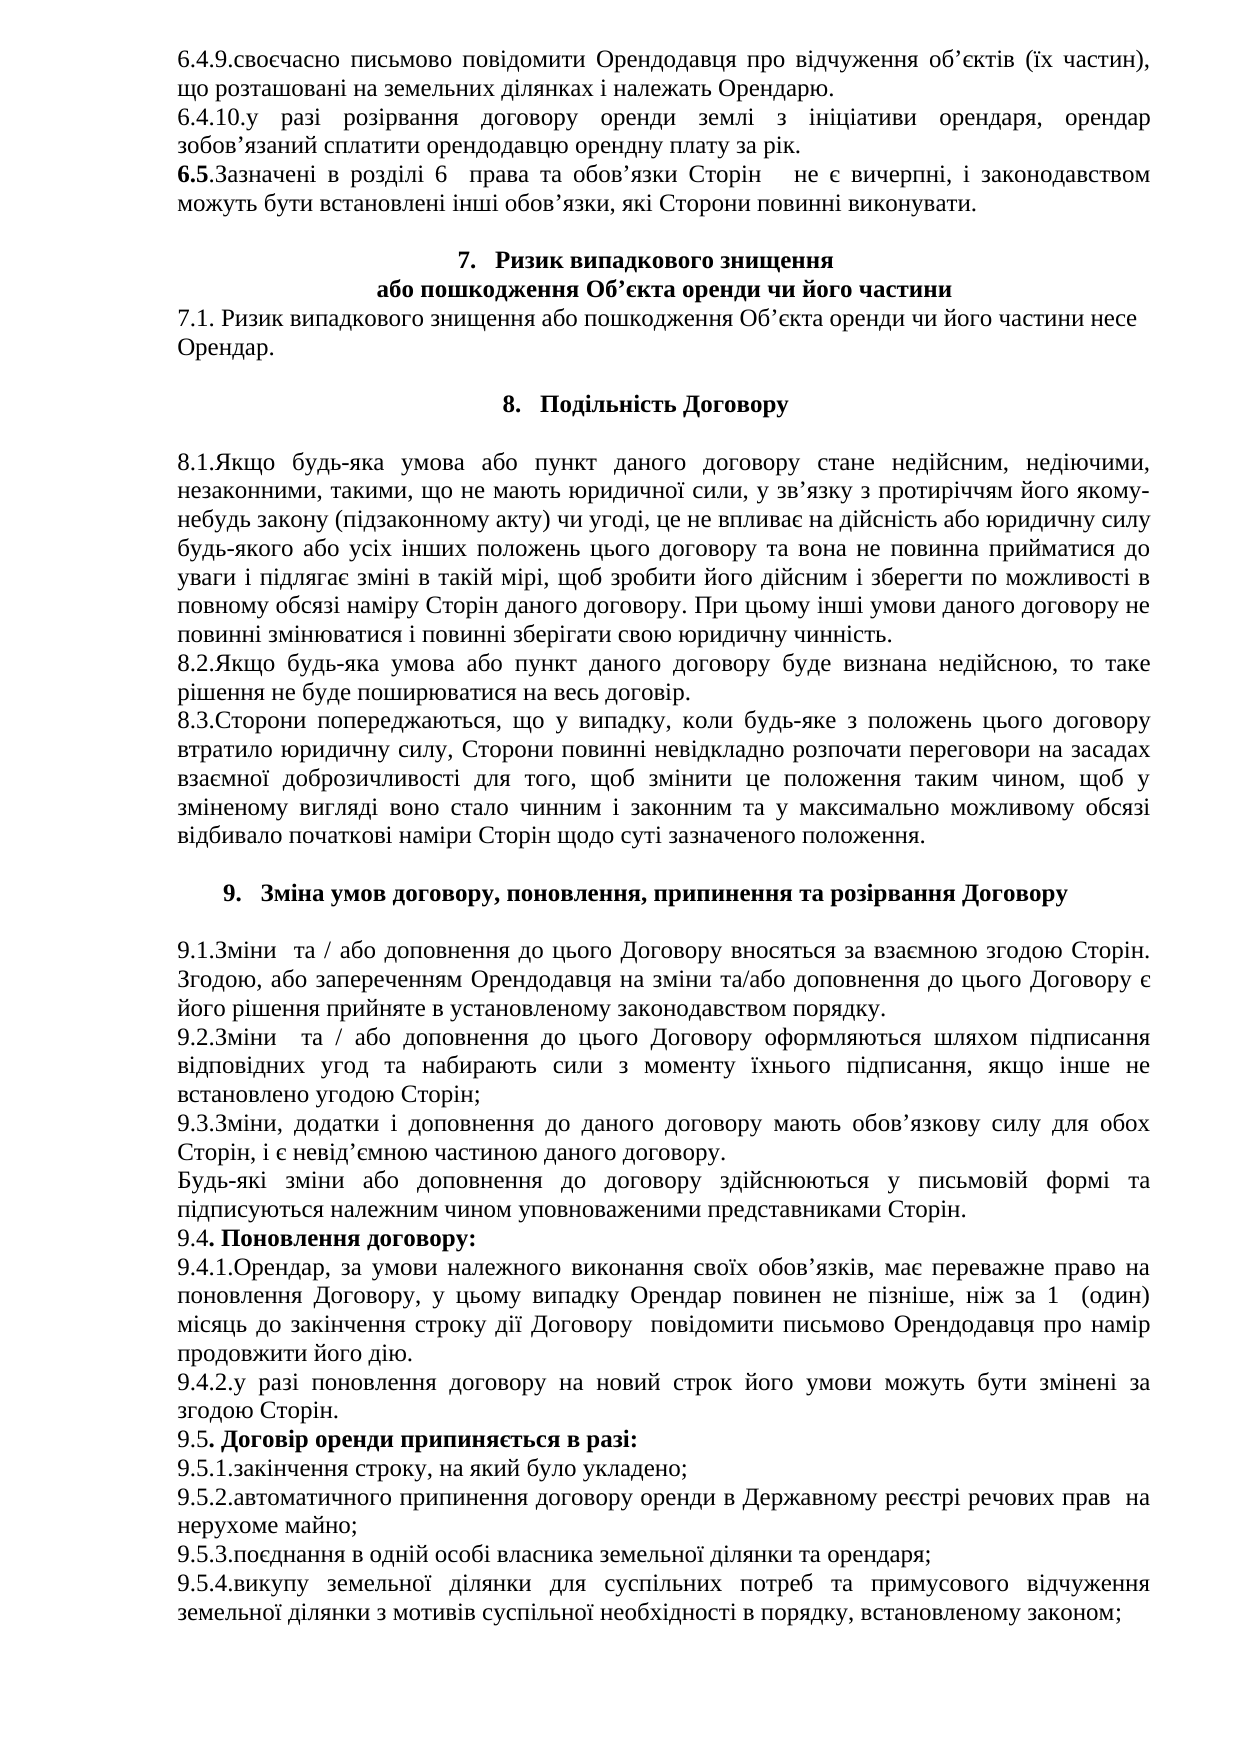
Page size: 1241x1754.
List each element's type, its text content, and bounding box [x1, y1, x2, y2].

text 9.4.2.у разі поновлення договору на новий строк його умови можуть бути змінені за згодою Сторін. [177, 1367, 1152, 1424]
list Подільність Договору [139, 389, 1152, 418]
text 6.5.Зазначені в розділі 6 права та обов’язки Сторін не є вичерпні, і законодавством можуть бути встановлені інші обов’язки, які Сторони повинні виконувати. [177, 159, 1152, 217]
text 9.2.Зміни та / або доповнення до цього Договору оформляються шляхом підписання відповідних угод та набирають сили з моменту їхнього підписання, якщо інше не встановлено угодою Сторін; [177, 1022, 1152, 1108]
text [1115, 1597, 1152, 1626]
text 8.2.Якщо будь-яка умова або пункт даного договору буде визнана недійсною, то таке рішення не буде поширюватися на весь договір. [177, 648, 1152, 706]
text 6.4.9.своєчасно письмово повідомити Орендодавця про відчуження об’єктів (їх частин), що розташовані на земельних ділянках і належать Орендарю. [177, 44, 1152, 102]
text 8.3.Сторони попереджаються, що у випадку, коли будь-яке з положень цього договору втратило юридичну силу, Сторони повинні невідкладно розпочати переговори на засадах взаємної доброзичливості для того, щоб змінити це положення таким чином, щоб у зміненому вигляді воно стало чинним і законним та у максимально можливому обсязі відбивало початкові наміри Сторін щодо суті зазначеного положення. [177, 706, 1152, 849]
text 9.5. Договір оренди припиняється в разі: [177, 1424, 1152, 1453]
text 6.4.10.у разі розірвання договору оренди землі з ініціативи орендаря, орендар зобов’язаний сплатити орендодавцю орендну плату за рік. [177, 102, 1152, 159]
text 8.1.Якщо будь-яка умова або пункт даного договору стане недійсним, недіючими, незаконними, такими, що не мають юридичної сили, у зв’язку з протиріччям його якому-небудь закону (підзаконному акту) чи угоді, це не впливає на дійсність або юридичну силу будь-якого або усіх інших положень цього договору та вона не повинна прийматися до уваги і підлягає зміні в такій мірі, щоб зробити його дійсним і зберегти по можливості в повному обсязі наміру Сторін даного договору. При цьому інші умови даного договору не повинні змінюватися і повинні зберігати свою юридичну чинність. [177, 447, 1152, 648]
list Зміна умов договору, поновлення, припинення та розірвання Договору [139, 878, 1152, 907]
text 9.4.1.Орендар, за умови належного виконання своїх обов’язків, має переважне право на поновлення Договору, у цьому випадку Орендар повинен не пізніше, ніж за 1 (один) місяць до закінчення строку дії Договору повідомити письмово Орендодавця про намір продовжити його дію. [177, 1252, 1152, 1367]
list Ризик випадкового знищення [139, 246, 1152, 274]
text 9.1.Зміни та / або доповнення до цього Договору вносяться за взаємною згодою Сторін. Згодою, або запереченням Орендодавця на зміни та/або доповнення до цього Договору є його рішення прийняте в установленому законодавством порядку. [177, 936, 1152, 1022]
list або пошкодження Об’єкта оренди чи його частини [177, 274, 1152, 303]
text 9.4. Поновлення договору: [177, 1223, 1152, 1252]
text 9.5.3.поєднання в одній особі власника земельної ділянки та орендаря; [177, 1539, 1152, 1568]
text 9.5.1.закінчення строку, на який було укладено; [177, 1453, 1152, 1482]
text 9.3.Зміни, додатки і доповнення до даного договору мають обов’язкову силу для обох Сторін, і є невід’ємною частиною даного договору. [177, 1108, 1152, 1166]
text Будь-які зміни або доповнення до договору здійснюються у письмовій формі та підписуються належним чином уповноваженими представниками Сторін. [177, 1166, 1152, 1223]
text 9.5.2.автоматичного припинення договору оренди в Державному реєстрі речових прав на нерухоме майно; [177, 1482, 1152, 1539]
text 7.1. Ризик випадкового знищення або пошкодження Об’єкта оренди чи його частини несе Орендар. [177, 303, 1152, 361]
